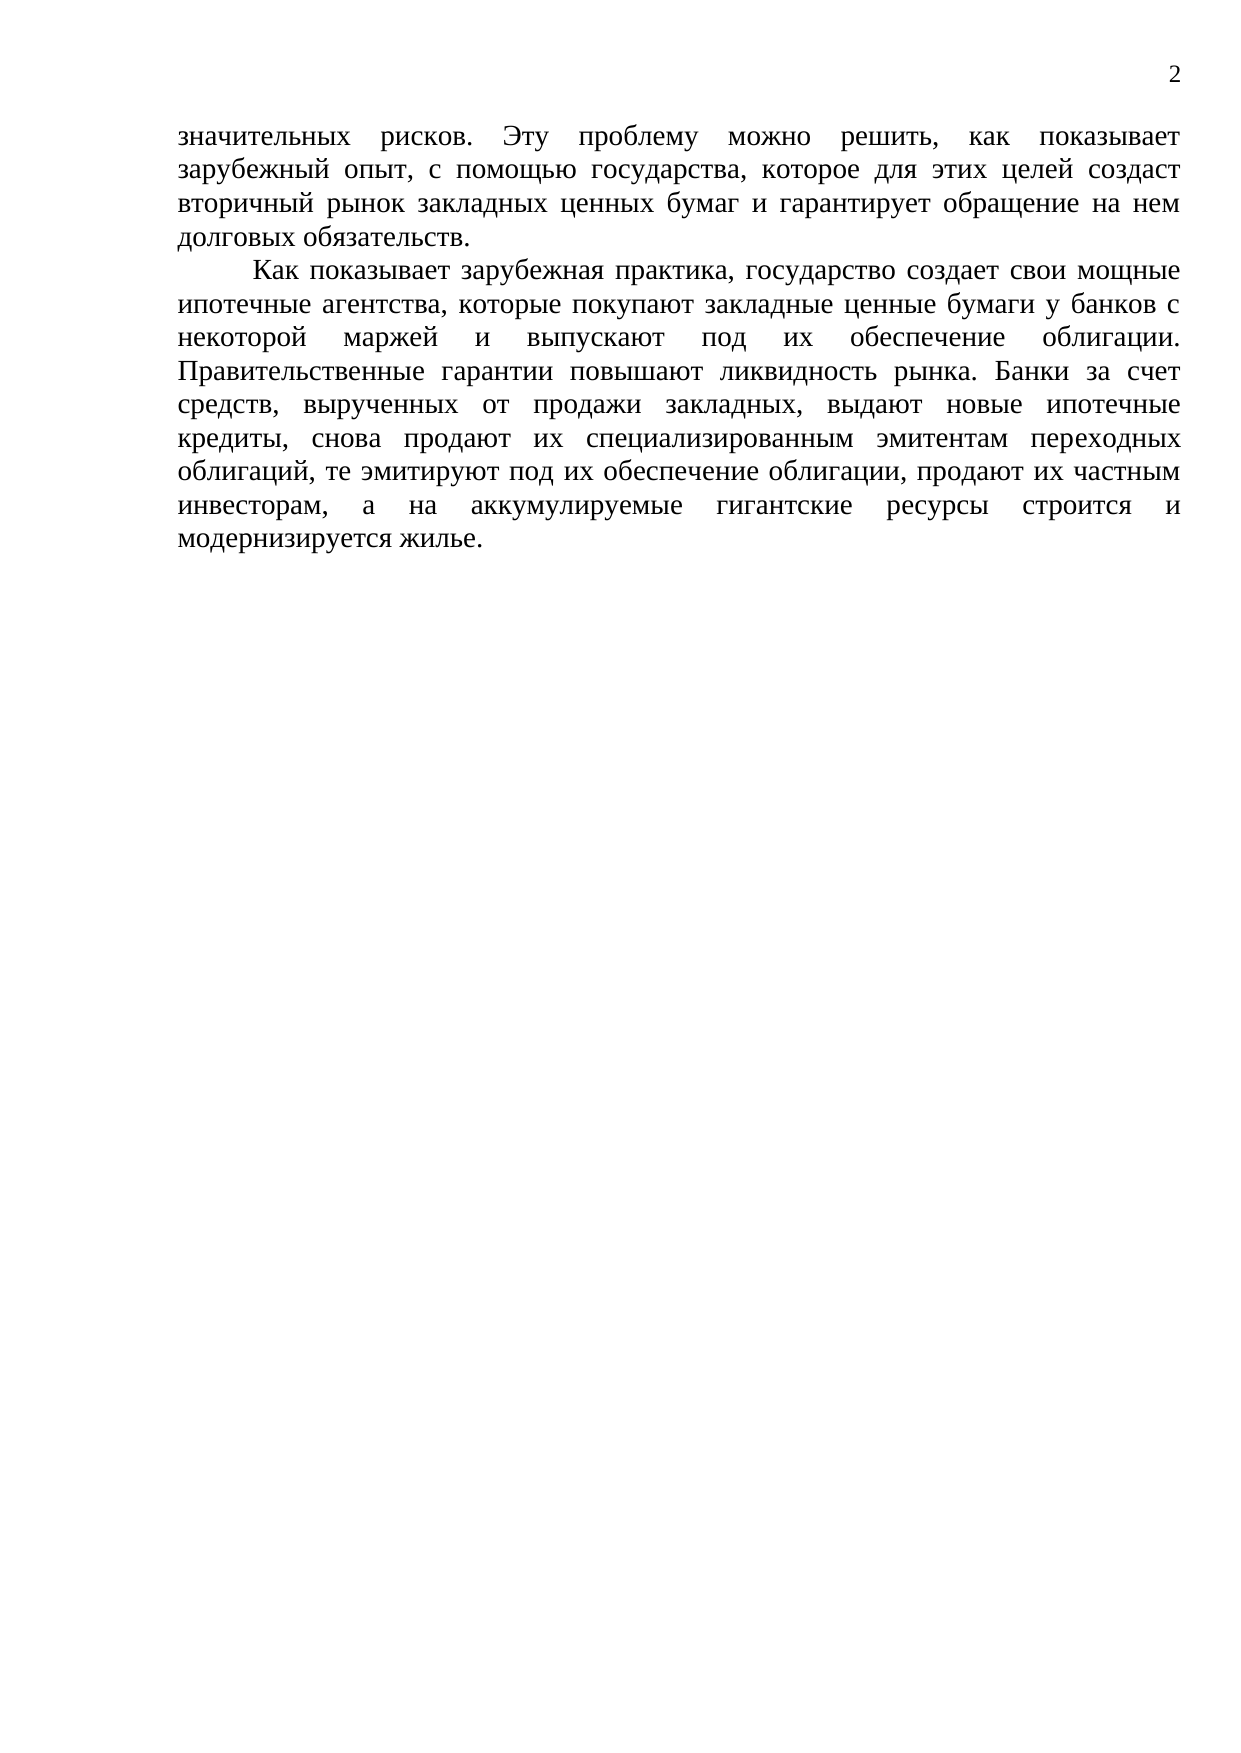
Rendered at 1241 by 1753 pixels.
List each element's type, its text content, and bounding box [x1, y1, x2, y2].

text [177, 118, 1181, 252]
text Как показывает зарубежная практика, государство создает свои мощные ипотечные агентства, которые покупают закладные ценные бумаги у банков с некоторой маржей и выпускают под их обеспечение облигации. Правительственные гарантии повышают ликвидность рынка. Банки за счет средств, вырученных от продажи закладных, выдают новые ипотечные кредиты, снова продают их специализированным эмитентам переходных облигаций, те эмитируют под их обеспечение облигации, продают их частным инвесторам, а на аккумулируемые гигантские ресурсы строится и модернизируется жилье. [177, 252, 1181, 554]
